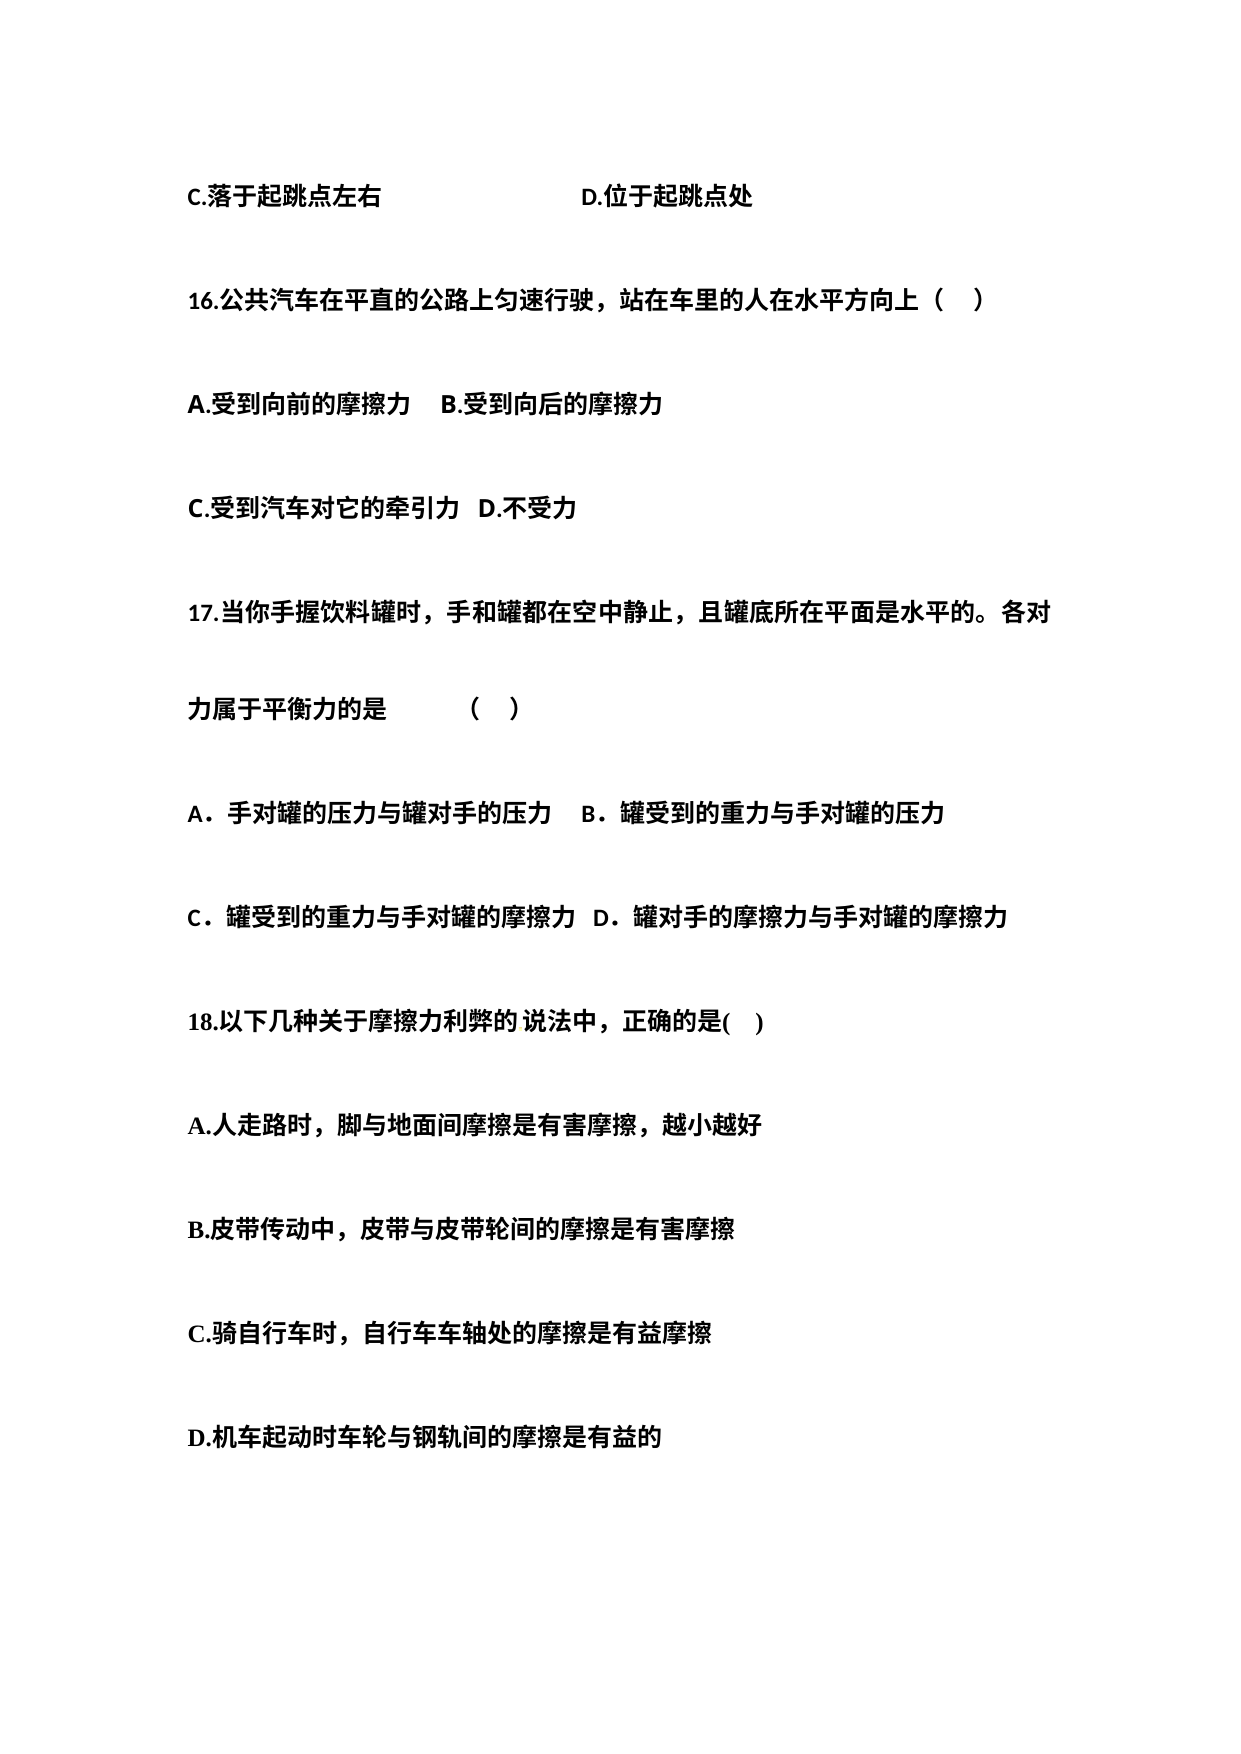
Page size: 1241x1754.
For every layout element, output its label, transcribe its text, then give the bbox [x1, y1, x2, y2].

text C．罐受到的重力与手对罐的摩擦力 D．罐对手的摩擦力与手对罐的摩擦力 [187, 883, 1053, 948]
text 18.以下几种关于摩擦力利弊的说法中，正确的是( ) [187, 987, 1053, 1052]
text B.皮带传动中，皮带与皮带轮间的摩擦是有害摩擦 [187, 1195, 1053, 1260]
text 16.公共汽车在平直的公路上匀速行驶，站在车里的人在水平方向上（ ） [187, 266, 1053, 331]
text D.机车起动时车轮与钢轨间的摩擦是有益的 [187, 1403, 1053, 1468]
text A．手对罐的压力与罐对手的压力 B．罐受到的重力与手对罐的压力 [187, 779, 1053, 844]
text A.人走路时，脚与地面间摩擦是有害摩擦，越小越好 [187, 1091, 1053, 1156]
text A.受到向前的摩擦力 B.受到向后的摩擦力 [187, 370, 1053, 435]
text C.骑自行车时，自行车车轴处的摩擦是有益摩擦 [187, 1299, 1053, 1364]
text C.落于起跳点左右 D.位于起跳点处 [187, 162, 1053, 227]
text C.受到汽车对它的牵引力 D.不受力 [187, 474, 1053, 539]
text 17.当你手握饮料罐时，手和罐都在空中静止，且罐底所在平面是水平的。各对力属于平衡力的是 （ ） [187, 578, 1053, 740]
